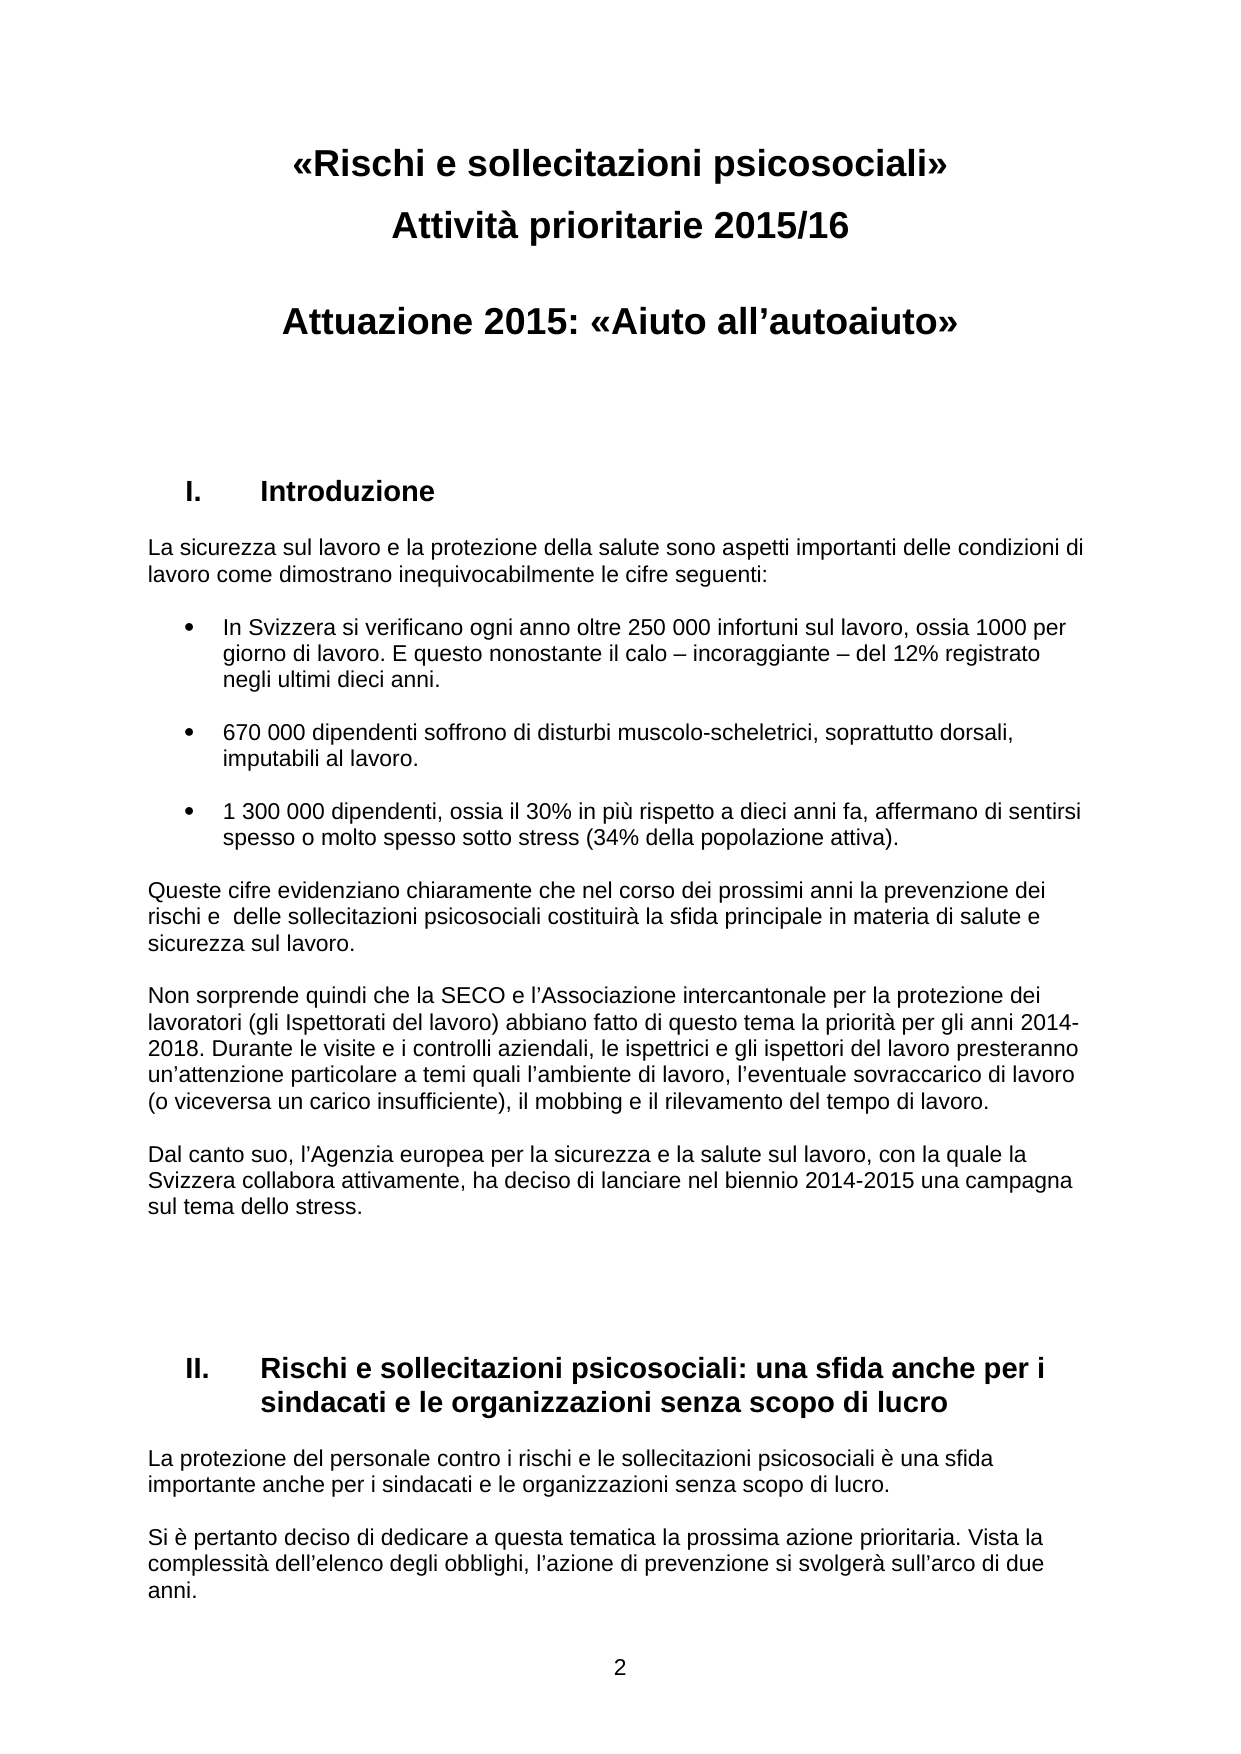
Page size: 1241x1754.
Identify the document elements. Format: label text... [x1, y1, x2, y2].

text La sicurezza sul lavoro e la protezione della salute sono aspetti importanti delle condizioni di lavoro come dimostrano inequivocabilmente le cifre seguenti: [148, 534, 1092, 587]
text Attuazione 2015: «Aiuto all’autoaiuto» [148, 299, 1092, 343]
text Si è pertanto deciso di dedicare a questa tematica la prossima azione prioritaria. Vista la complessità dell’elenco degli obblighi, l’azione di prevenzione si svolgerà sull’arco di due anni. [148, 1524, 1092, 1603]
list In Svizzera si verificano ogni anno oltre 250 000 infortuni sul lavoro, ossia 1000 per giorno di lavoro. E questo nonostante il calo – incoraggiante – del 12% registrato negli ultimi dieci anni. [185, 613, 1092, 692]
text Attività prioritarie 2015/16 [148, 204, 1092, 247]
text «Rischi e sollecitazioni psicosociali» [148, 141, 1092, 184]
text Queste cifre evidenziano chiaramente che nel corso dei prossimi anni la prevenzione dei rischi e delle sollecitazioni psicosociali costituirà la sfida principale in materia di salute e sicurezza sul lavoro. [148, 877, 1092, 956]
text Dal canto suo, l’Agenzia europea per la sicurezza e la salute sul lavoro, con la quale la Svizzera collabora attivamente, ha deciso di lanciare nel biennio 2014-2015 una campagna sul tema dello stress. [148, 1141, 1092, 1219]
text La protezione del personale contro i rischi e le sollecitazioni psicosociali è una sfida importante anche per i sindacati e le organizzazioni senza scopo di lucro. [148, 1445, 1092, 1497]
list Rischi e sollecitazioni psicosociali: una sfida anche per i sindacati e le organizzazioni senza scopo di lucro [185, 1351, 1092, 1418]
list 670 000 dipendenti soffrono di disturbi muscolo-scheletrici, soprattutto dorsali, imputabili al lavoro. [185, 719, 1092, 772]
text Non sorprende quindi che la SECO e l’Associazione intercantonale per la protezione dei lavoratori (gli Ispettorati del lavoro) abbiano fatto di questo tema la priorità per gli anni 2014-2018. Durante le visite e i controlli aziendali, le ispettrici e gli ispettori del lavoro presteranno un’attenzione particolare a temi quali l’ambiente di lavoro, l’eventuale sovraccarico di lavoro (o viceversa un carico insufficiente), il mobbing e il rilevamento del tempo di lavoro. [148, 982, 1092, 1114]
list Introduzione [185, 474, 1092, 508]
list 1 300 000 dipendenti, ossia il 30% in più rispetto a dieci anni fa, affermano di sentirsi spesso o molto spesso sotto stress (34% della popolazione attiva). [185, 798, 1092, 851]
